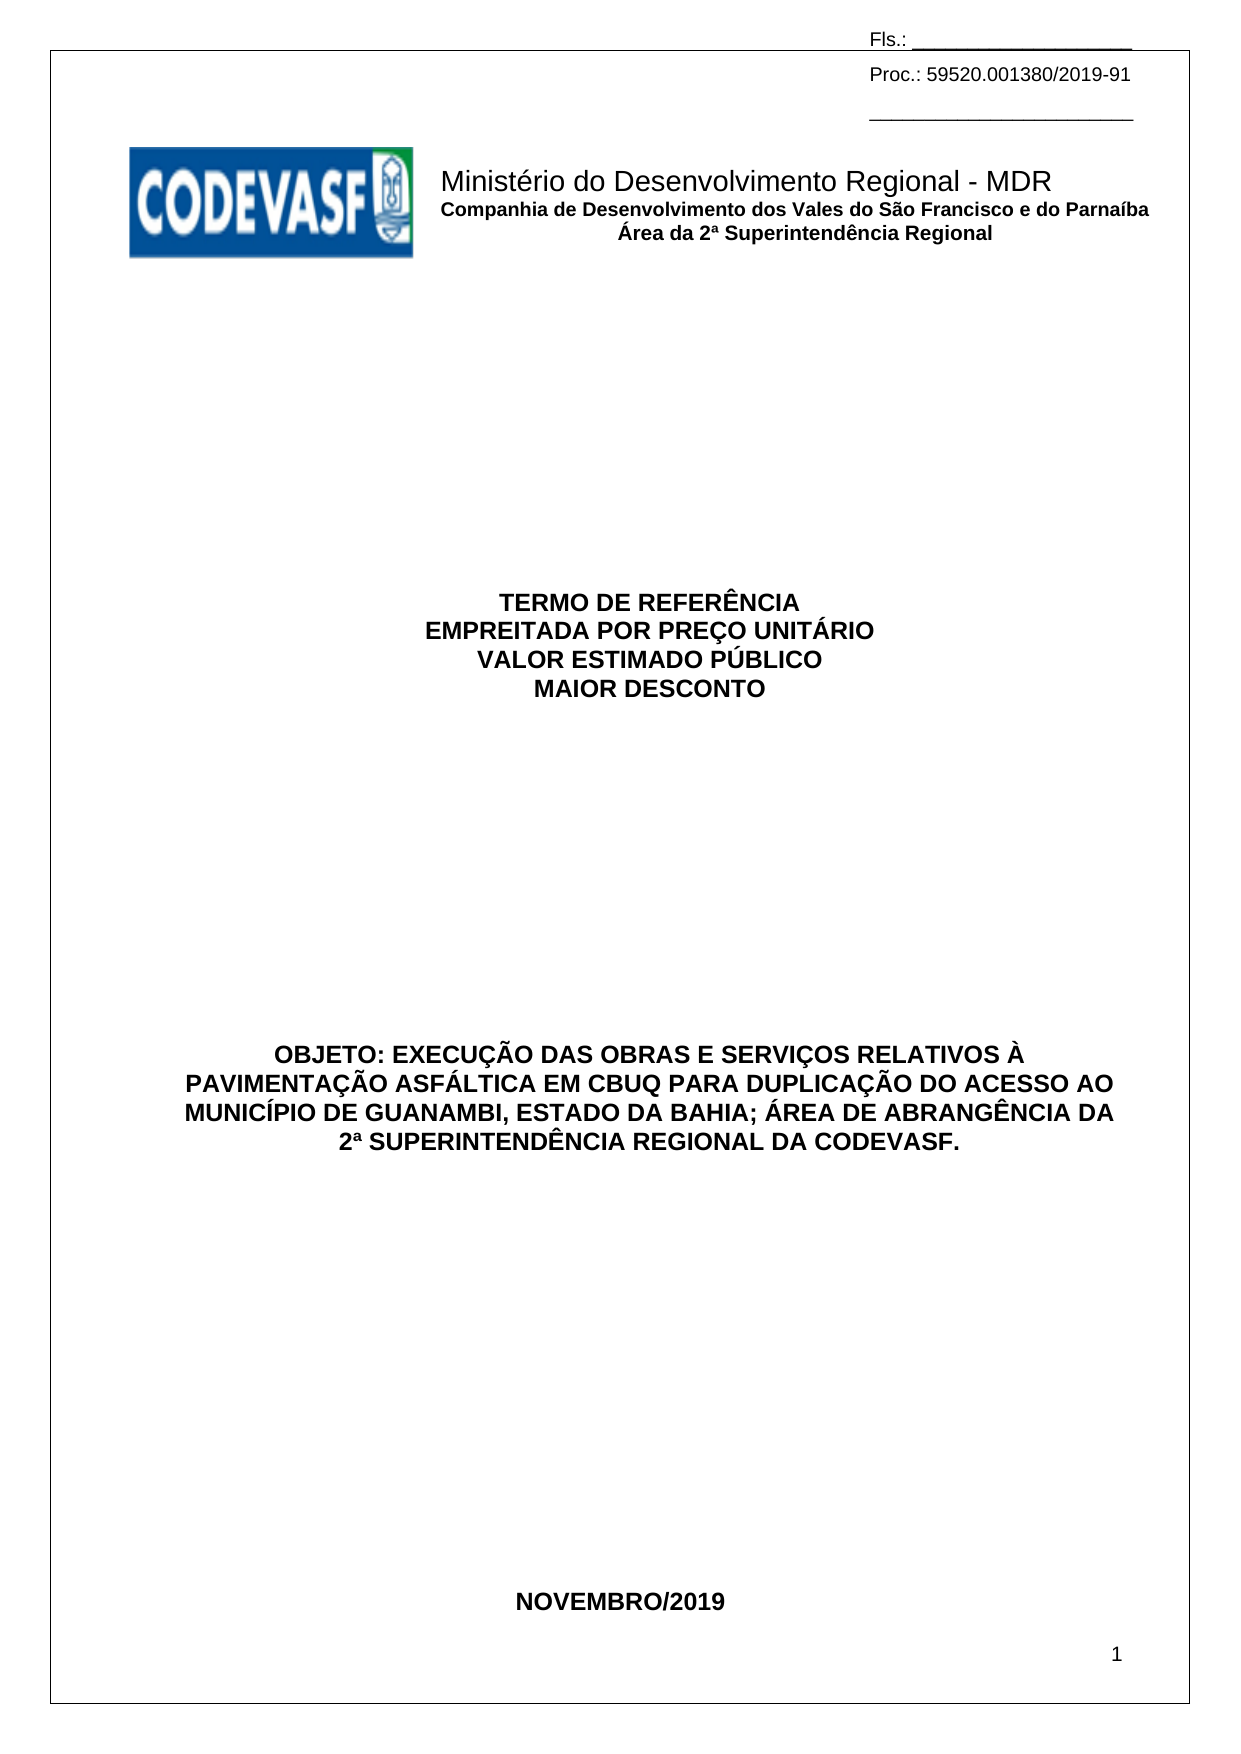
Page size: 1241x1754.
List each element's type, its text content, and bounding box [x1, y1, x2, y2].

text VALOR ESTIMADO PÚBLICO [177, 645, 1122, 674]
text TERMO DE REFERÊNCIA [177, 587, 1122, 616]
text NOVEMBRO/2019 [51, 1587, 1189, 1615]
text EMPREITADA POR PREÇO UNITÁRIO [177, 616, 1122, 645]
text OBJETO: EXECUÇÃO DAS OBRAS E SERVIÇOS RELATIVOS À PAVIMENTAÇÃO ASFÁLTICA EM CBUQ PARA DUPLICAÇÃO DO ACESSO AO MUNICÍPIO DE GUANAMBI, ESTADO DA BAHIA; ÁREA DE ABRANGÊNCIA DA 2ª SUPERINTENDÊNCIA REGIONAL DA CODEVASF. [177, 1040, 1122, 1155]
picture [129, 147, 415, 262]
text MAIOR DESCONTO [177, 674, 1122, 702]
